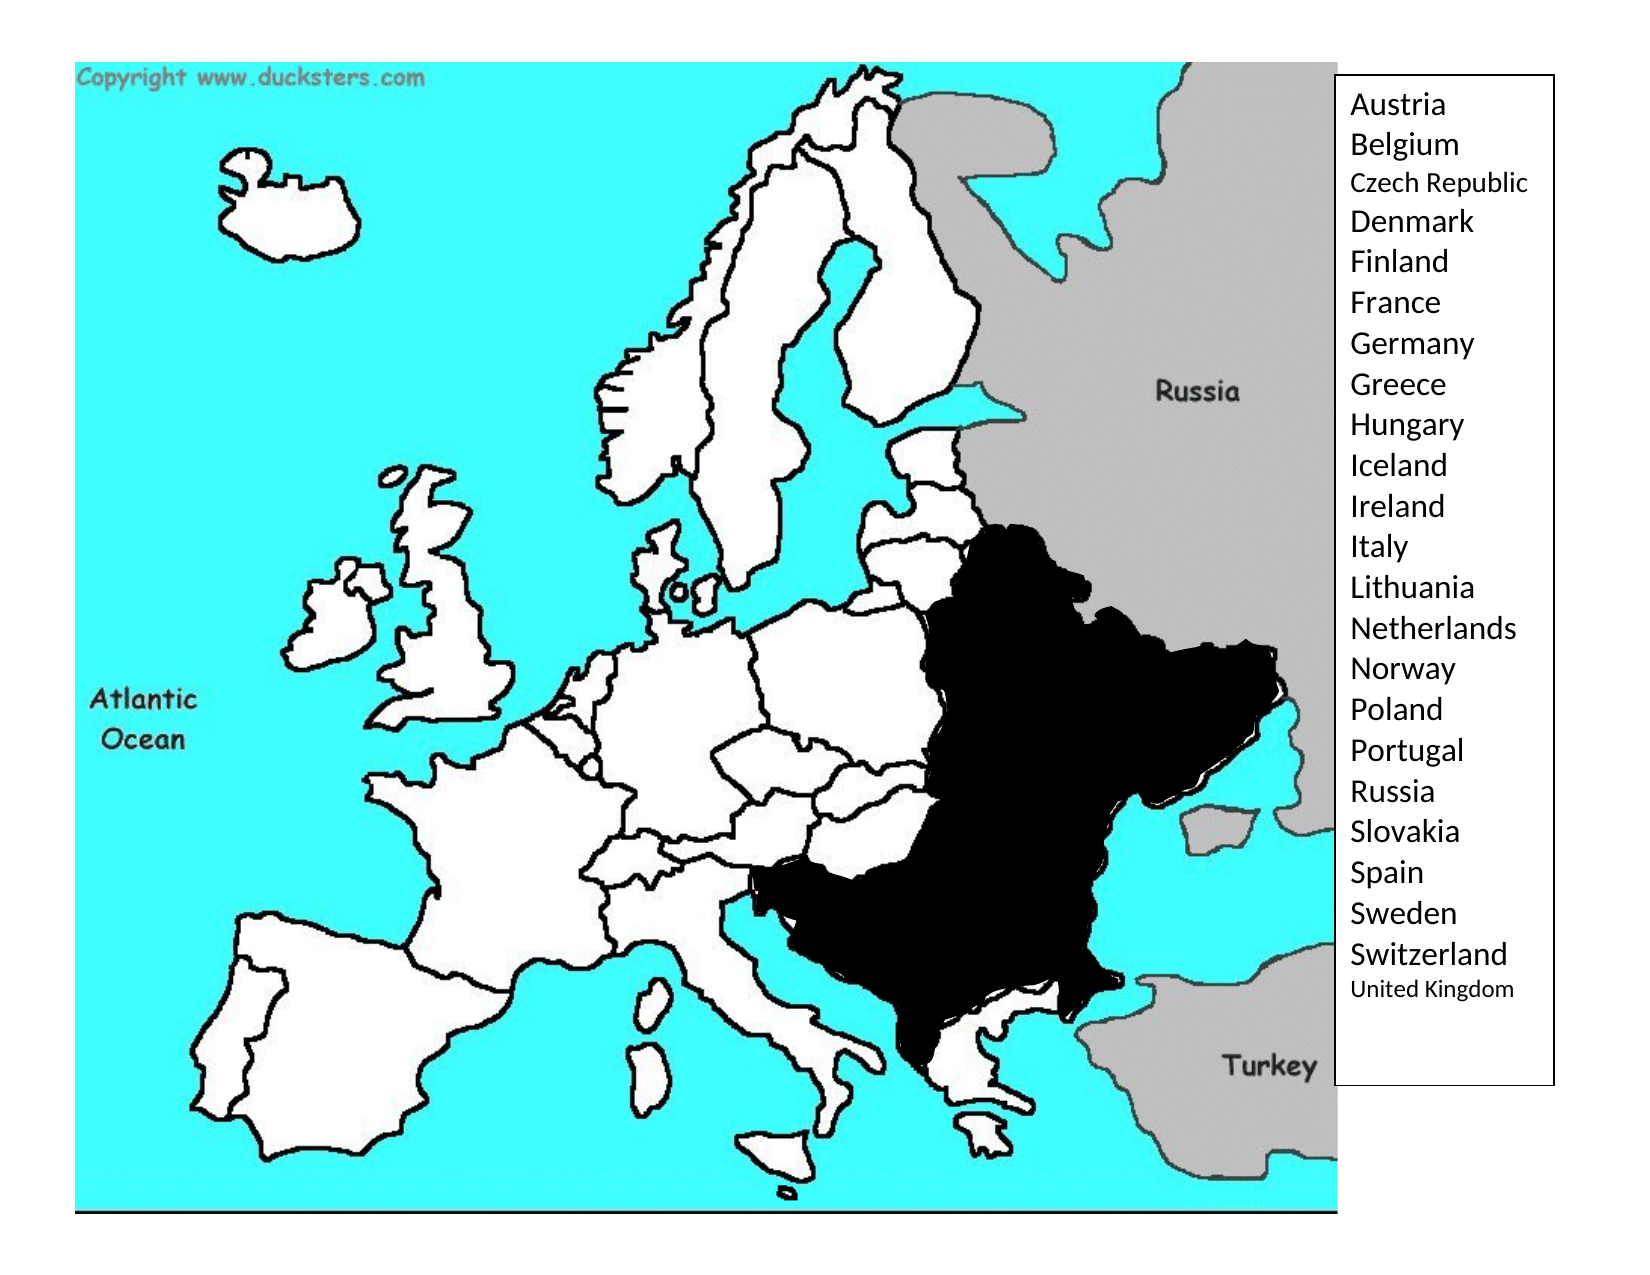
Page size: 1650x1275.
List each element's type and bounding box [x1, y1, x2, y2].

picture [75, 62, 1338, 1214]
